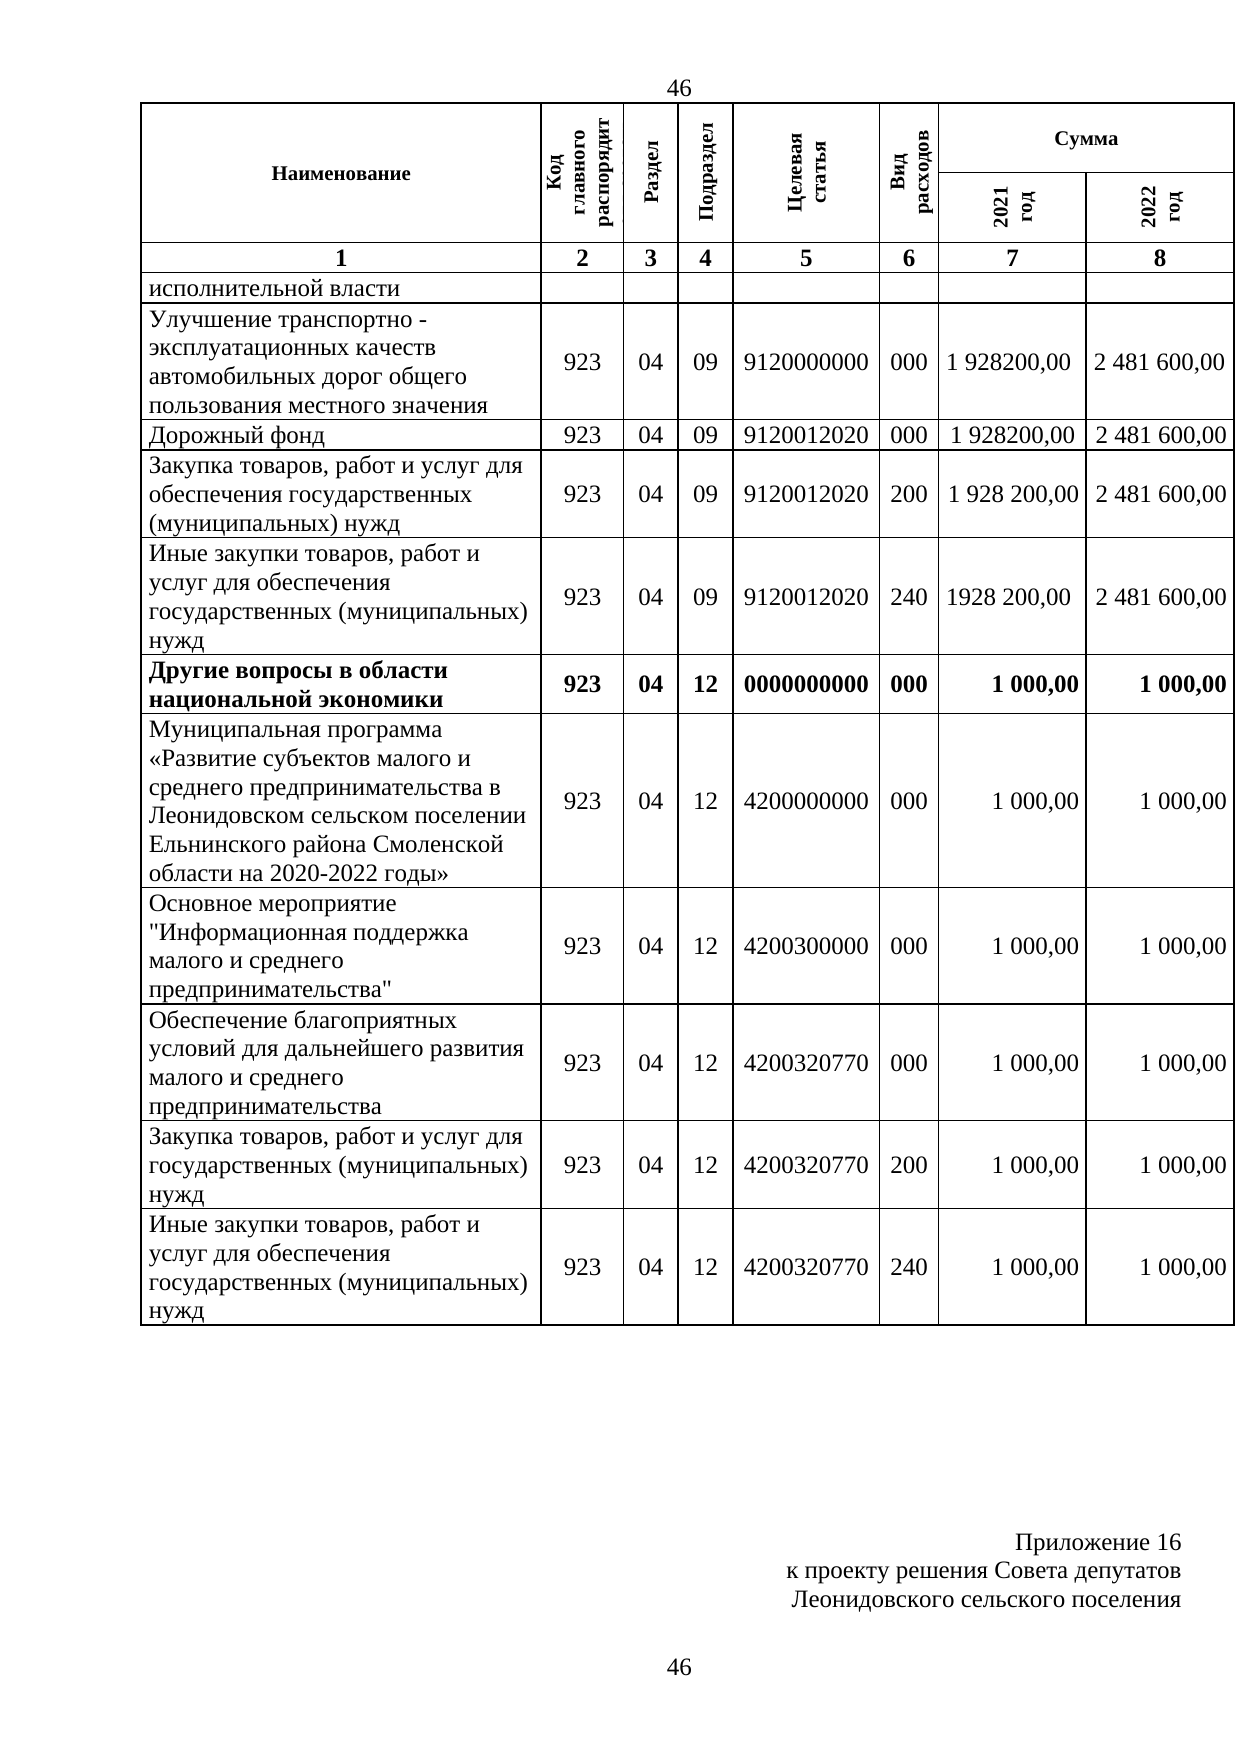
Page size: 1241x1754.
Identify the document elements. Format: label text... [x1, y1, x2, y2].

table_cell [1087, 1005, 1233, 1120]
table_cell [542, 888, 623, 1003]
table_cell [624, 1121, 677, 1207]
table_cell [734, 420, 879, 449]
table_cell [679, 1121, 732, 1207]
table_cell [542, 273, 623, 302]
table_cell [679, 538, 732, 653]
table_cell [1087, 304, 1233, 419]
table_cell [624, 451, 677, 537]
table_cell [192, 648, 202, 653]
text Леонидовского сельского поселения [177, 1584, 1181, 1613]
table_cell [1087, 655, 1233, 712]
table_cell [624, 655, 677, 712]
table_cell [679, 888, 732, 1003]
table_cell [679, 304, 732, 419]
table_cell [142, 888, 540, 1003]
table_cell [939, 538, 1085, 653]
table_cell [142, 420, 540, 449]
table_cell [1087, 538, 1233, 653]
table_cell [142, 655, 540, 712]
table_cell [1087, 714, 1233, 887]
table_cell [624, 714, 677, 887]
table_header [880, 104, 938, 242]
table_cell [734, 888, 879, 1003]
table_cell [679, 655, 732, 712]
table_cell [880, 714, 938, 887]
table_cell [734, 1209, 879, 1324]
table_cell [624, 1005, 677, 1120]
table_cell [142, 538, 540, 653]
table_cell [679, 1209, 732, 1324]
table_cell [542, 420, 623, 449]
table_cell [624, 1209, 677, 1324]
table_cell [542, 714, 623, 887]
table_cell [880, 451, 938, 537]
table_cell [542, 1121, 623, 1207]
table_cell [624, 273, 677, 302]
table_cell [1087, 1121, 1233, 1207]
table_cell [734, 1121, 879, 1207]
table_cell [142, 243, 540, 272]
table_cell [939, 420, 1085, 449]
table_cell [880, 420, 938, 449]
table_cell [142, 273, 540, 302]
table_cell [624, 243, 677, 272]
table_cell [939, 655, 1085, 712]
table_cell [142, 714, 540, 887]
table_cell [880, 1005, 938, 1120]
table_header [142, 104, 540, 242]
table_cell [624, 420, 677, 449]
text к проекту решения Совета депутатов [177, 1556, 1181, 1584]
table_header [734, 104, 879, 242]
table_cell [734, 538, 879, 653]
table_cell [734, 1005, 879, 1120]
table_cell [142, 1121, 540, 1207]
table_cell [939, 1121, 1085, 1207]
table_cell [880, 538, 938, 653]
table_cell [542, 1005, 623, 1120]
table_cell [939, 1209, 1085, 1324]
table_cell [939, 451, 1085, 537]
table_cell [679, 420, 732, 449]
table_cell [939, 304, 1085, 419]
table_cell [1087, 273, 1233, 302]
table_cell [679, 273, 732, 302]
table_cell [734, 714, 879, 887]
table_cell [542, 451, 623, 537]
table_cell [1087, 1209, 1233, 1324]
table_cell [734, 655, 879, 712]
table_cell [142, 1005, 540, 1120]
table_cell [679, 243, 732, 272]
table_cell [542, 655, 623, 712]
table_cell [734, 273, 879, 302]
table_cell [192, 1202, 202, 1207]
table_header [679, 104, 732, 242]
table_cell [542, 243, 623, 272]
text Приложение 16 [177, 1527, 1181, 1556]
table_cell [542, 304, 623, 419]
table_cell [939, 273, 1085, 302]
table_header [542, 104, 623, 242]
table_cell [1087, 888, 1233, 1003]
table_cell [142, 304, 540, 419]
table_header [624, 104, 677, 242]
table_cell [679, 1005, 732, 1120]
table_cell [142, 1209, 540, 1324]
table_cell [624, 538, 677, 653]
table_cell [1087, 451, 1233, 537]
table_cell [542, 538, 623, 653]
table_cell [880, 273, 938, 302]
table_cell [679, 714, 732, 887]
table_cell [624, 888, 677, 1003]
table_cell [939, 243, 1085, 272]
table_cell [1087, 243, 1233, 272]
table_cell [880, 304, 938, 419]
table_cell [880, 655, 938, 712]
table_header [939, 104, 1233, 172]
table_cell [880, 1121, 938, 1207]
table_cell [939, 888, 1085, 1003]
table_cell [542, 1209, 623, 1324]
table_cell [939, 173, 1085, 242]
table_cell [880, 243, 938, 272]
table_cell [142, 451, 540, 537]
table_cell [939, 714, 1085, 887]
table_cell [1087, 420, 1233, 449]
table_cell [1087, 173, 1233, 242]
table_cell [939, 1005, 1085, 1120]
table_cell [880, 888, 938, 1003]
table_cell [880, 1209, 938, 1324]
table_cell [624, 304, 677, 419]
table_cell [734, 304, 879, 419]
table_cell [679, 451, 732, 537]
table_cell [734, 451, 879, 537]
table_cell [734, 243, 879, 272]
